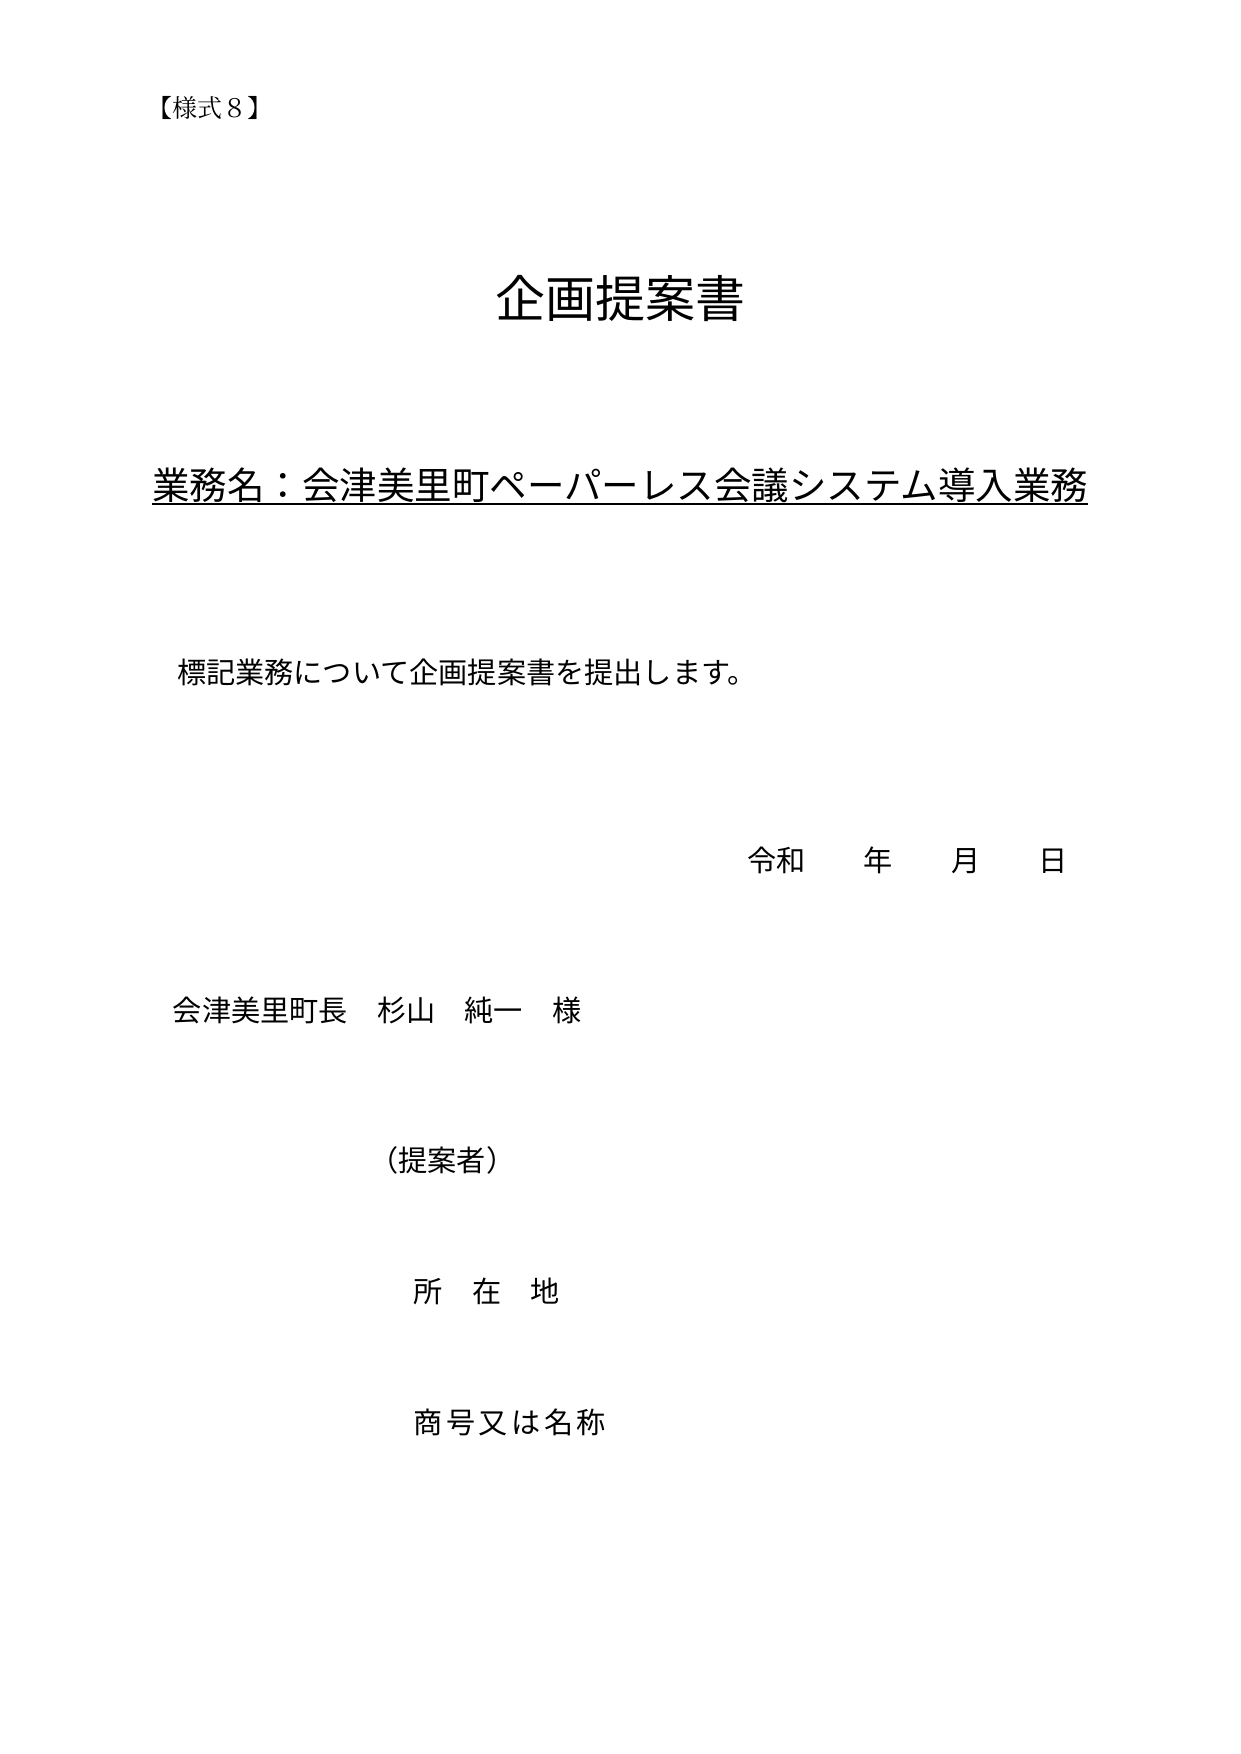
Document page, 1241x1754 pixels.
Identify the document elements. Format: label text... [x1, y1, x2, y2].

text 所在地 [413, 1252, 1092, 1327]
text 企画提案書 [148, 258, 1092, 333]
text 令和 年 月 日 [148, 821, 1067, 896]
text （提案者） [369, 1121, 1092, 1196]
text 標記業務について企画提案書を提出します。 [148, 633, 1092, 708]
text 業務名：会津美里町ペーパーレス会議システム導入業務 [148, 446, 1092, 521]
text 商号又は名称 [413, 1383, 1092, 1458]
text 会津美里町長 杉山 純一 様 [173, 971, 1092, 1046]
